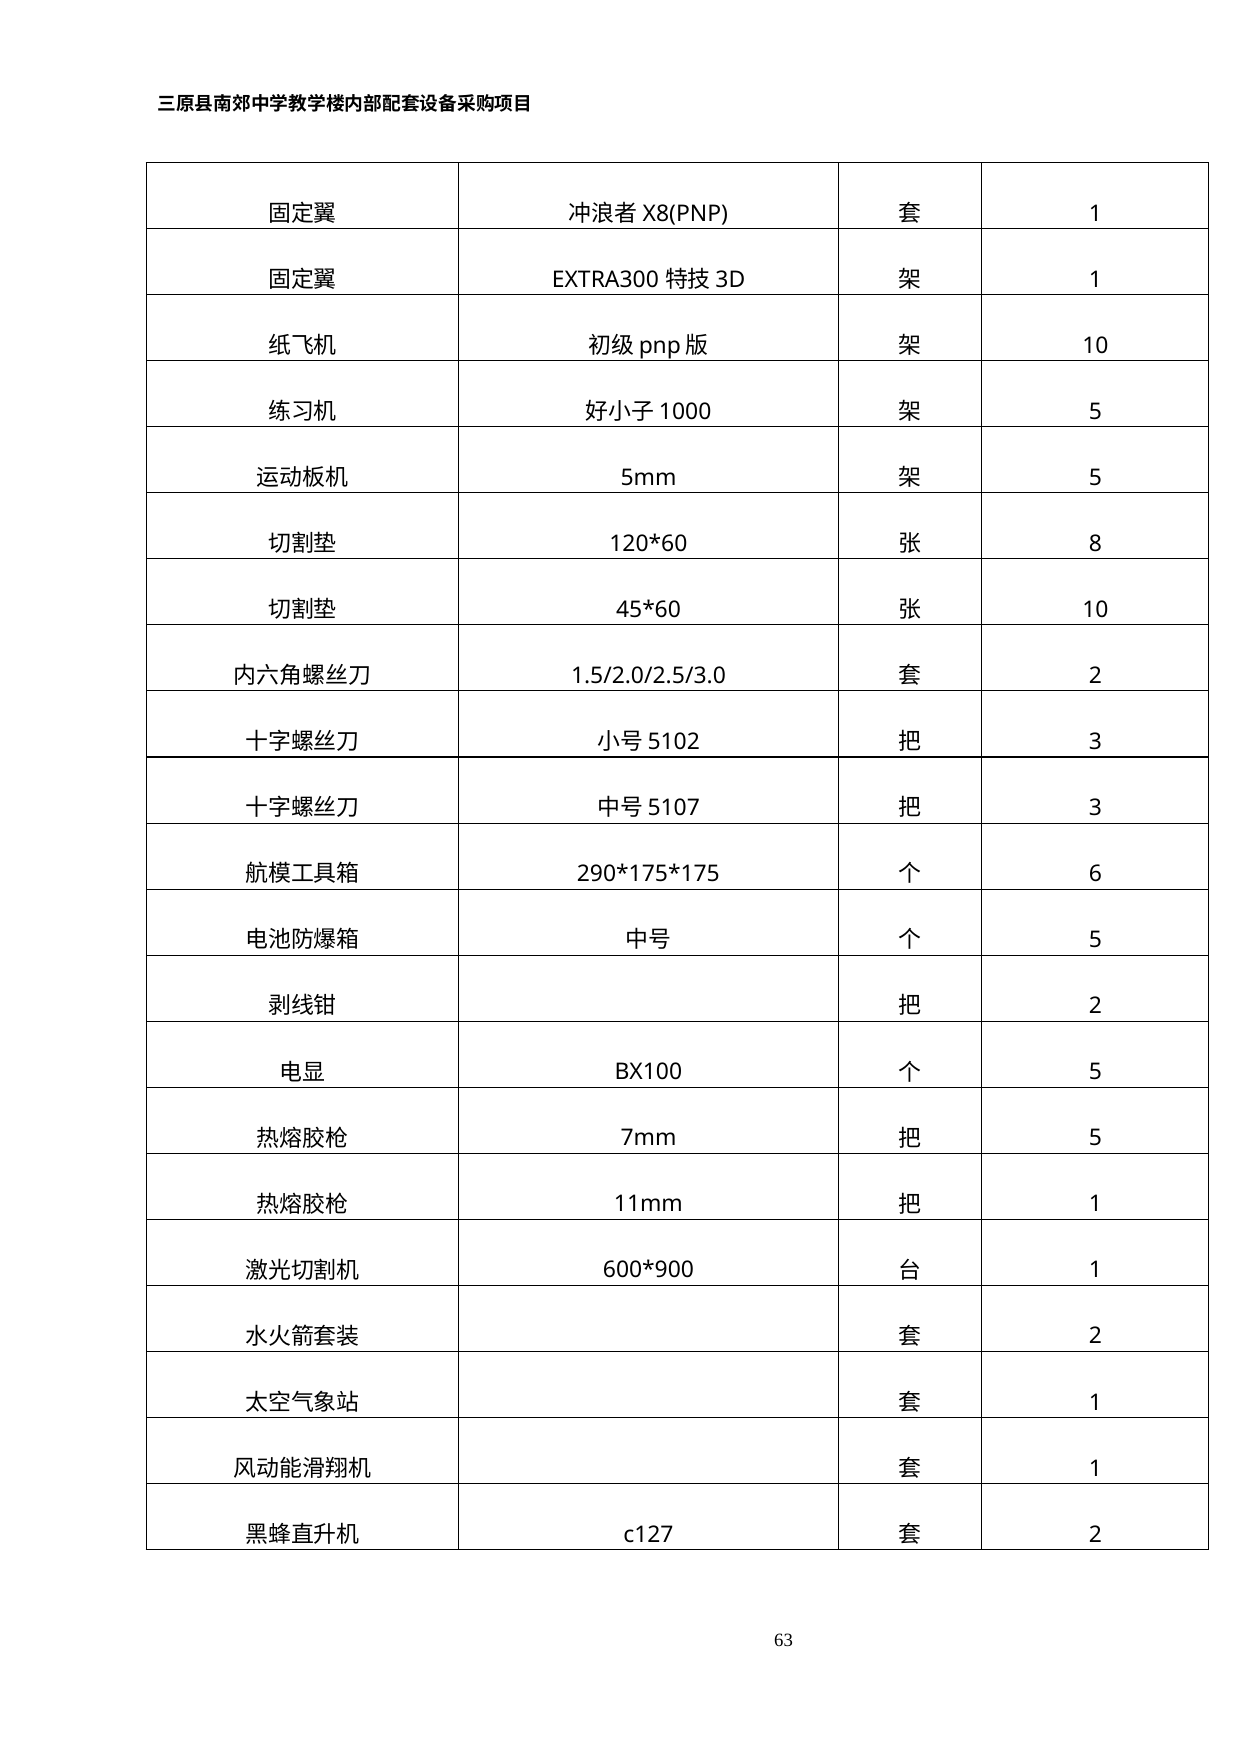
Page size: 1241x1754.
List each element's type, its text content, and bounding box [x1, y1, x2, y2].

table_cell 套 [839, 163, 981, 228]
table_cell 45*60 [459, 559, 838, 624]
table_cell 中号5107 [459, 758, 838, 822]
table_cell 2 [982, 956, 1208, 1021]
table_cell 风动能滑翔机 [147, 1418, 458, 1483]
table_cell 把 [839, 691, 981, 756]
table_cell 2 [982, 1286, 1208, 1351]
table_cell 切割垫 [147, 559, 458, 624]
table_cell 好小子1000 [459, 361, 838, 426]
table_cell 架 [839, 229, 981, 294]
table_cell 固定翼 [147, 163, 458, 228]
table_cell 5 [982, 361, 1208, 426]
table_cell [459, 1286, 838, 1351]
table_cell 1 [982, 163, 1208, 228]
table_cell 5 [982, 427, 1208, 492]
table_cell 个 [839, 1022, 981, 1087]
table_cell 10 [982, 559, 1208, 624]
table_cell EXTRA300 特技3D [459, 229, 838, 294]
table_cell 套 [839, 1418, 981, 1483]
table_cell 架 [839, 427, 981, 492]
table_cell c127 [459, 1484, 838, 1549]
table_cell 290*175*175 [459, 824, 838, 888]
table_cell 3 [982, 691, 1208, 756]
table_cell 5 [982, 1022, 1208, 1087]
table_cell 把 [839, 1088, 981, 1153]
table_cell 台 [839, 1220, 981, 1285]
table_cell 张 [839, 493, 981, 558]
table_cell 1.5/2.0/2.5/3.0 [459, 625, 838, 690]
table_cell 冲浪者 X8(PNP) [459, 163, 838, 228]
table_cell 切割垫 [147, 493, 458, 558]
table_cell 纸飞机 [147, 295, 458, 360]
table_cell 初级pnp版 [459, 295, 838, 360]
table_cell 热熔胶枪 [147, 1154, 458, 1219]
table_cell 10 [982, 295, 1208, 360]
table_cell 1 [982, 1352, 1208, 1417]
table_cell [459, 1352, 838, 1417]
table_cell 电池防爆箱 [147, 890, 458, 954]
table_cell 运动板机 [147, 427, 458, 492]
table_cell 内六角螺丝刀 [147, 625, 458, 690]
table_cell 1 [982, 229, 1208, 294]
table_cell 黑蜂直升机 [147, 1484, 458, 1549]
table_cell 6 [982, 824, 1208, 888]
table_cell BX100 [459, 1022, 838, 1087]
table_cell 2 [982, 1484, 1208, 1549]
table_cell 中号 [459, 890, 838, 954]
table_cell 120*60 [459, 493, 838, 558]
table_cell 把 [839, 758, 981, 822]
table_cell 张 [839, 559, 981, 624]
table_cell 把 [839, 956, 981, 1021]
table_cell 架 [839, 361, 981, 426]
table_cell 5 [982, 890, 1208, 954]
table_cell 2 [982, 625, 1208, 690]
table_cell 航模工具箱 [147, 824, 458, 888]
table_cell 600*900 [459, 1220, 838, 1285]
table_cell 水火箭套装 [147, 1286, 458, 1351]
table_cell 5mm [459, 427, 838, 492]
table_cell 11mm [459, 1154, 838, 1219]
table_cell 个 [839, 890, 981, 954]
table_cell 电显 [147, 1022, 458, 1087]
table_cell [459, 956, 838, 1021]
table_cell 1 [982, 1154, 1208, 1219]
table_cell 套 [839, 1286, 981, 1351]
table_cell 十字螺丝刀 [147, 691, 458, 756]
table_cell 练习机 [147, 361, 458, 426]
table_cell 1 [982, 1418, 1208, 1483]
table_cell 架 [839, 295, 981, 360]
table_cell 太空气象站 [147, 1352, 458, 1417]
table_cell 套 [839, 625, 981, 690]
table_cell 个 [839, 824, 981, 888]
table_cell 固定翼 [147, 229, 458, 294]
table_cell 激光切割机 [147, 1220, 458, 1285]
table_cell 1 [982, 1220, 1208, 1285]
table_cell [459, 1418, 838, 1483]
table_cell 套 [839, 1484, 981, 1549]
table_cell 5 [982, 1088, 1208, 1153]
table_cell 把 [839, 1154, 981, 1219]
table_cell 3 [982, 758, 1208, 822]
table_cell 剥线钳 [147, 956, 458, 1021]
table_cell 套 [839, 1352, 981, 1417]
table_cell 小号5102 [459, 691, 838, 756]
table_cell 十字螺丝刀 [147, 758, 458, 822]
table_cell 热熔胶枪 [147, 1088, 458, 1153]
table_cell 7mm [459, 1088, 838, 1153]
table_cell 8 [982, 493, 1208, 558]
